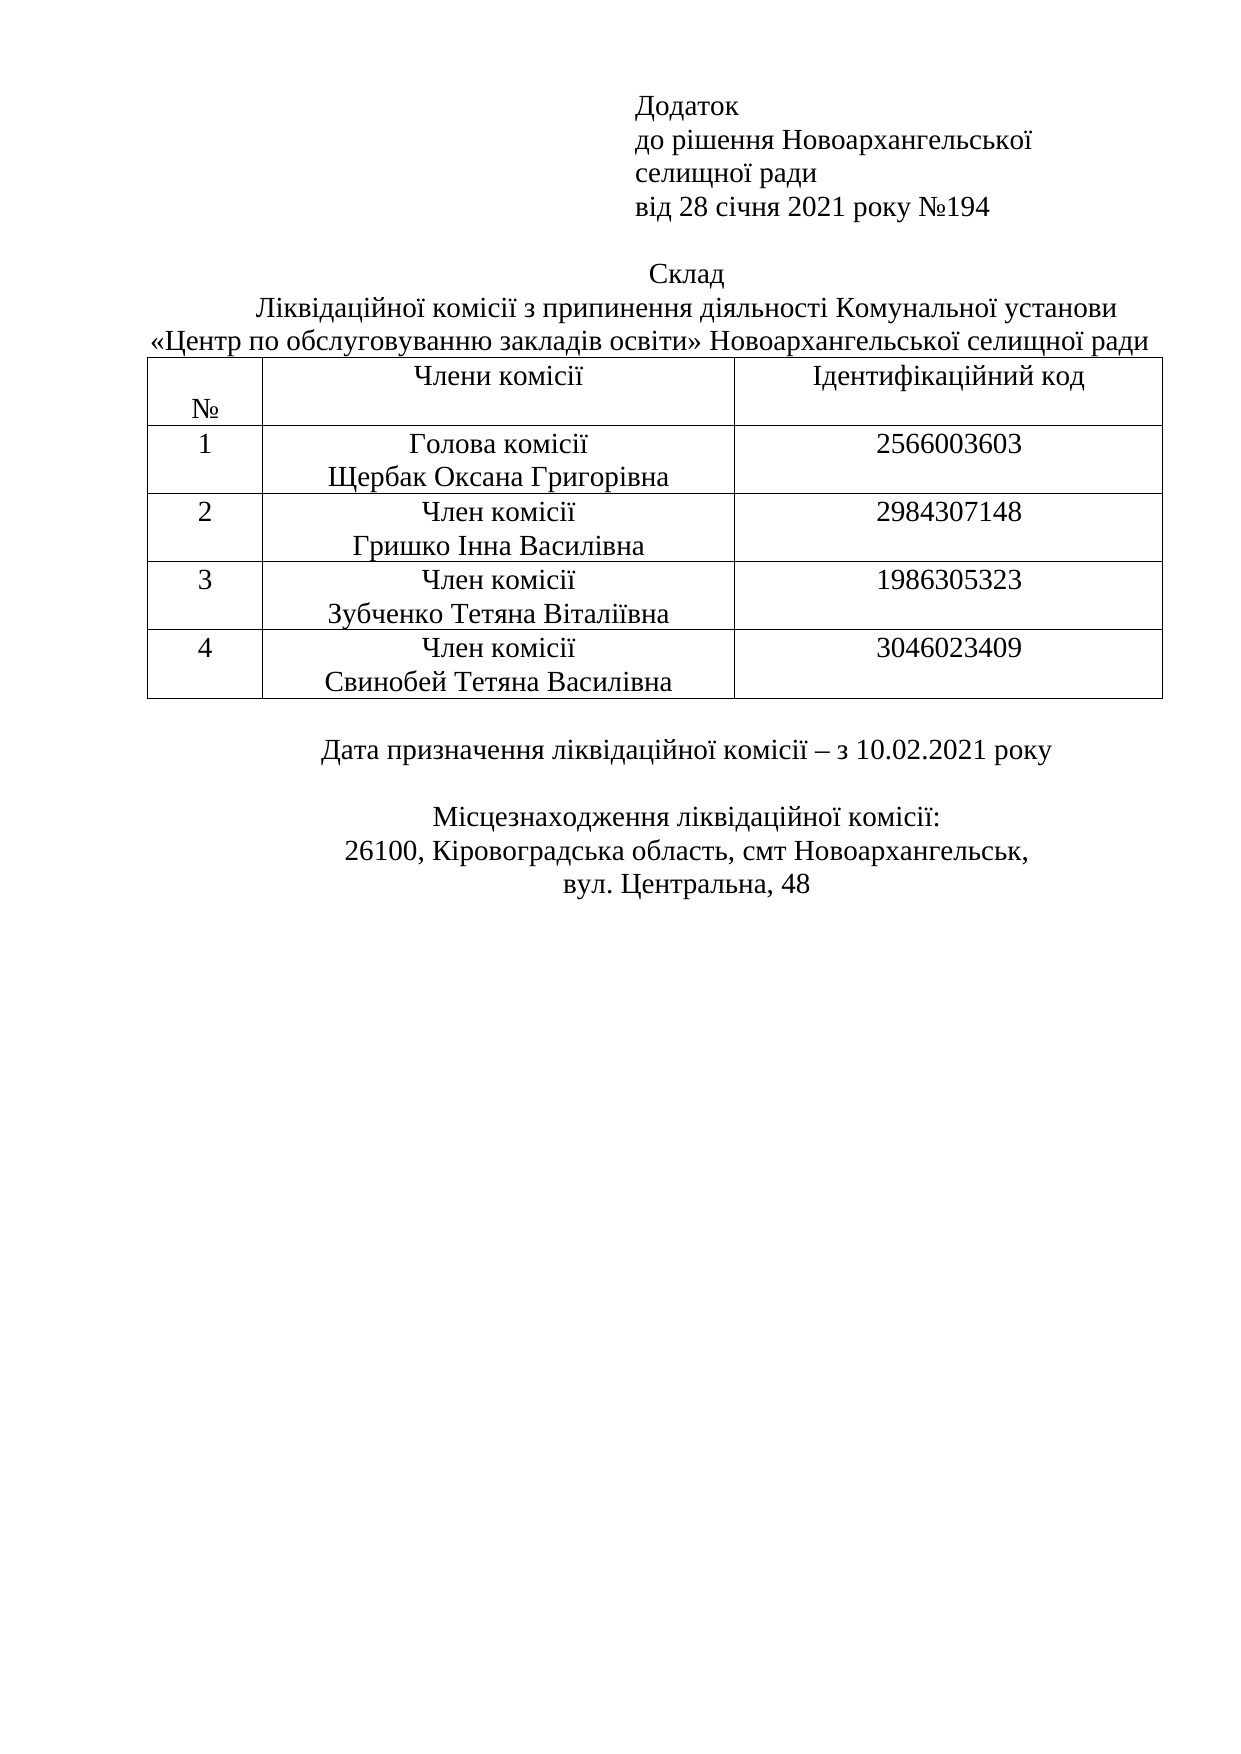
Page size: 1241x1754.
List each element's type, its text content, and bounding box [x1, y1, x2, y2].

text Ліквідаційної комісії з припинення діяльності Комунальної установи «Центр по обслуговуванню закладів освіти» Новоархангельської селищної ради [148, 290, 1152, 357]
text Склад [148, 256, 1152, 290]
table_cell Член комісії Зубченко Тетяна Віталіївна [263, 562, 734, 629]
table_cell 3 [148, 562, 262, 629]
text Місцезнаходження ліквідаційної комісії: [148, 799, 1152, 833]
table_header № [148, 358, 262, 425]
table_cell 2566003603 [735, 426, 1162, 493]
table_cell 1986305323 [735, 562, 1162, 629]
table_cell Голова комісії Щербак Оксана Григорівна [263, 426, 734, 493]
table_header Члени комісії [263, 358, 734, 425]
table_header Ідентифікаційний код [735, 358, 1162, 425]
text до рішення Новоархангельської [635, 122, 1152, 156]
text вул. Центральна, 48 [148, 866, 1152, 900]
table_cell 4 [148, 630, 262, 697]
text 26100, Кіровоградська область, смт Новоархангельськ, [148, 833, 1152, 866]
table_cell 2 [148, 494, 262, 561]
text від 28 січня 2021 року №194 [635, 189, 1152, 223]
text селищної ради [635, 156, 1152, 189]
table_cell Член комісії Свинобей Тетяна Василівна [263, 630, 734, 697]
text Додаток [635, 88, 1152, 122]
table_cell Член комісії Гришко Інна Василівна [263, 494, 734, 561]
table_cell 2984307148 [735, 494, 1162, 561]
table_cell 1 [148, 426, 262, 493]
text Дата призначення ліквідаційної комісії – з 10.02.2021 року [148, 732, 1152, 766]
table_cell 3046023409 [735, 630, 1162, 697]
